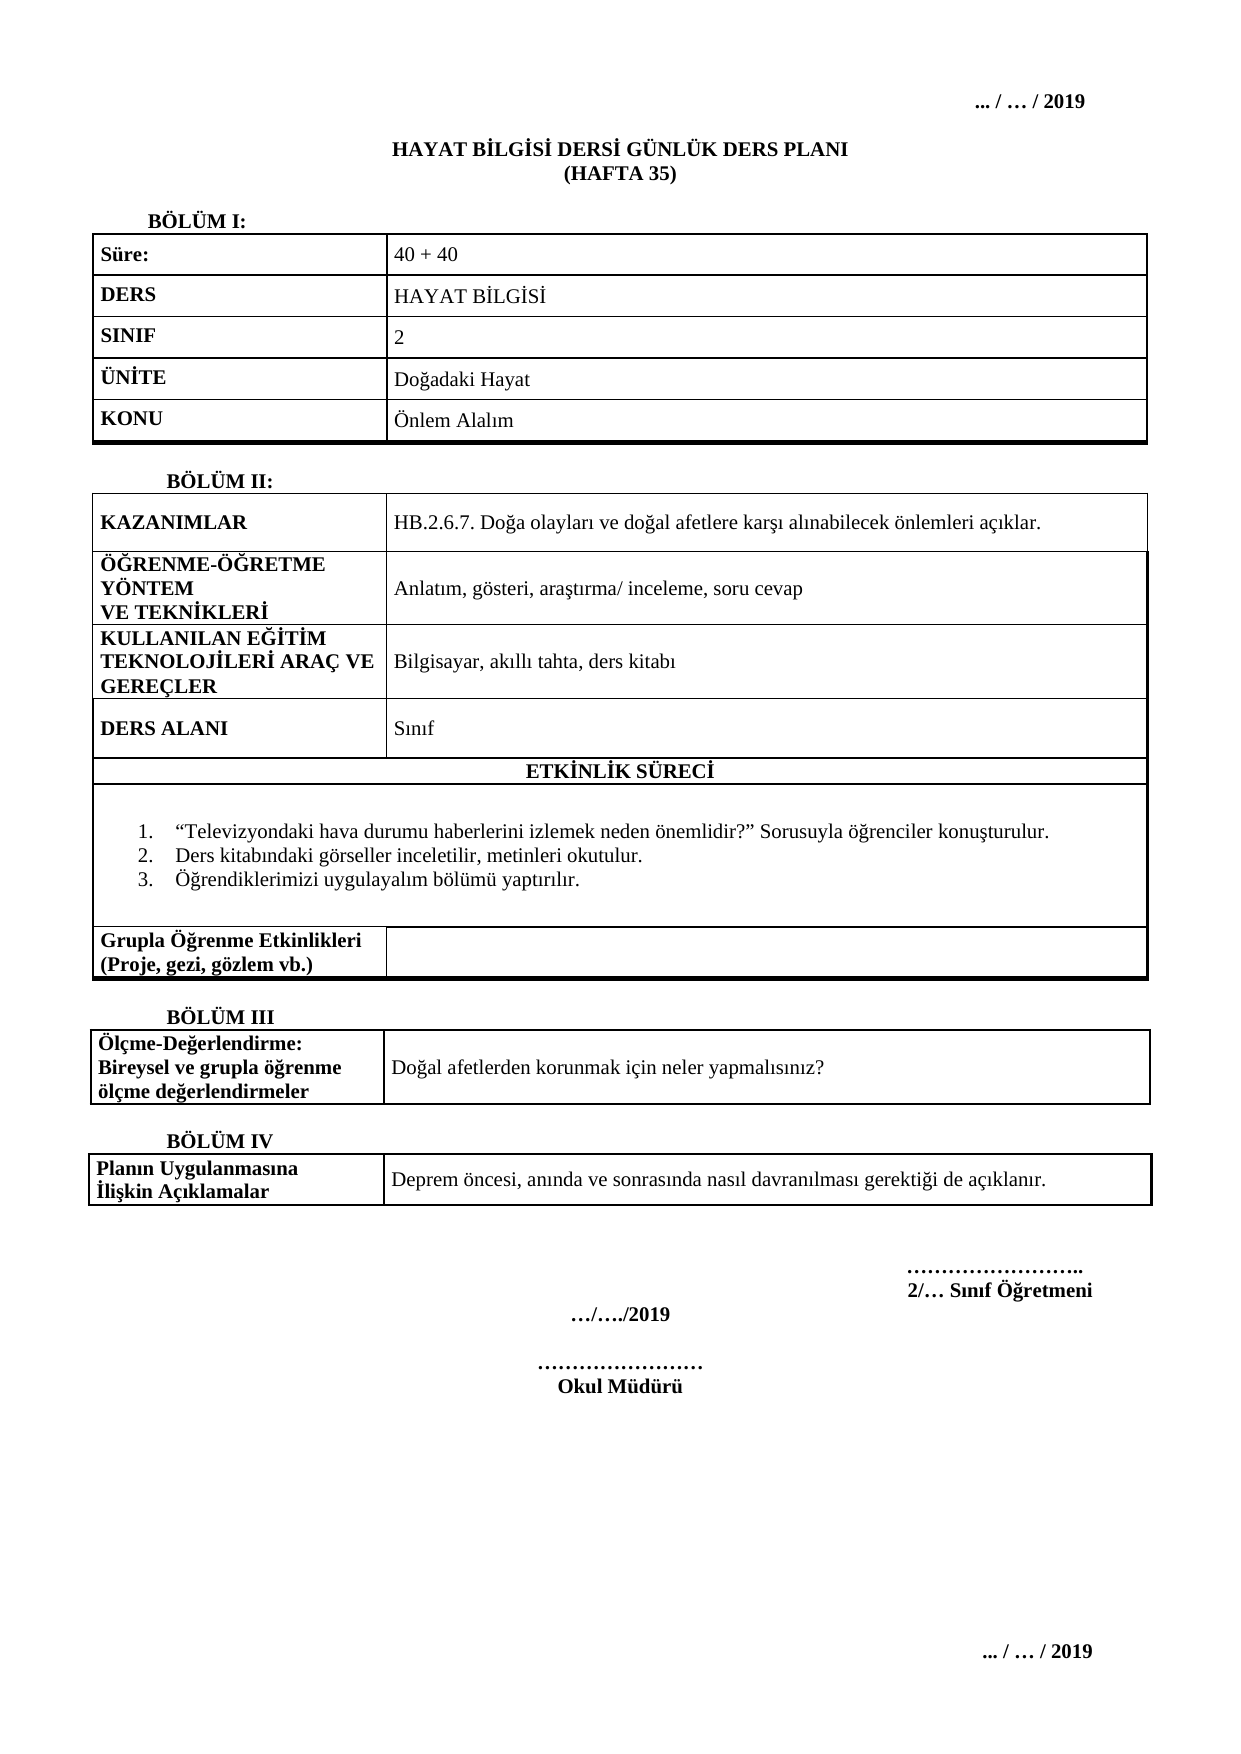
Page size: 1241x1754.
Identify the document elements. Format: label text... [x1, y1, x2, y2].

text HAYAT BİLGİSİ DERSİ GÜNLÜK DERS PLANI [148, 137, 1092, 161]
text ... / … / 2019 [148, 89, 1092, 113]
text ... / … / 2019 [148, 1639, 1092, 1663]
table_cell KULLANILAN EĞİTİM TEKNOLOJİLERİ ARAÇ VE GEREÇLER [93, 625, 386, 698]
text Okul Müdürü [148, 1374, 1092, 1398]
text 2/… Sınıf Öğretmeni [148, 1278, 1092, 1302]
table_cell Sınıf [387, 699, 1146, 757]
table_cell “Televizyondaki hava durumu haberlerini izlemek neden önemlidir?” Sorusuyla öğrenciler konuşturulur. Ders kitabındaki görseller inceletilir, metinleri okutulur. Öğrendiklerimizi uygulayalım bölümü yaptırılır. [94, 785, 1146, 926]
table_cell Doğadaki Hayat [388, 359, 1146, 398]
table_header KAZANIMLAR [93, 494, 386, 551]
table_cell Önlem Alalım [388, 400, 1146, 440]
table_cell ETKİNLİK SÜRECİ [94, 759, 1146, 783]
table_cell HAYAT BİLGİSİ [388, 276, 1146, 316]
text …………………… [148, 1350, 1092, 1374]
table_header Deprem öncesi, anında ve sonrasında nasıl davranılması gerektiği de açıklanır. [385, 1155, 1150, 1203]
text BÖLÜM II: [148, 468, 1092, 493]
text …………………….. [811, 1254, 1092, 1278]
table_header Planın Uygulanmasına İlişkin Açıklamalar [90, 1155, 383, 1203]
table_header Süre: [94, 235, 386, 274]
table_cell ÜNİTE [94, 359, 386, 398]
table_header 40 + 40 [388, 235, 1146, 274]
table_cell Anlatım, gösteri, araştırma/ inceleme, soru cevap [387, 552, 1146, 624]
text (HAFTA 35) [148, 161, 1092, 185]
table_cell Bilgisayar, akıllı tahta, ders kitabı [387, 625, 1146, 698]
table_cell KONU [94, 400, 386, 440]
table_cell SINIF [94, 317, 386, 357]
table_header HB.2.6.7. Doğa olayları ve doğal afetlere karşı alınabilecek önlemleri açıklar. [387, 494, 1147, 551]
text BÖLÜM I: [148, 209, 1092, 233]
table_cell DERS ALANI [94, 699, 386, 757]
subtitle BÖLÜM IV [148, 1129, 1092, 1153]
text …/…./2019 [148, 1302, 1092, 1326]
subtitle BÖLÜM III [148, 1005, 1092, 1029]
table_cell DERS [94, 276, 386, 316]
table_header Ölçme-Değerlendirme: Bireysel ve grupla öğrenme ölçme değerlendirmeler [92, 1031, 383, 1103]
table_cell Grupla Öğrenme Etkinlikleri (Proje, gezi, gözlem vb.) [94, 927, 386, 976]
table_cell 2 [388, 317, 1146, 357]
table_cell ÖĞRENME-ÖĞRETME YÖNTEM VE TEKNİKLERİ [93, 552, 386, 624]
table_header Doğal afetlerden korunmak için neler yapmalısınız? [385, 1031, 1149, 1103]
table_cell [387, 928, 1146, 976]
